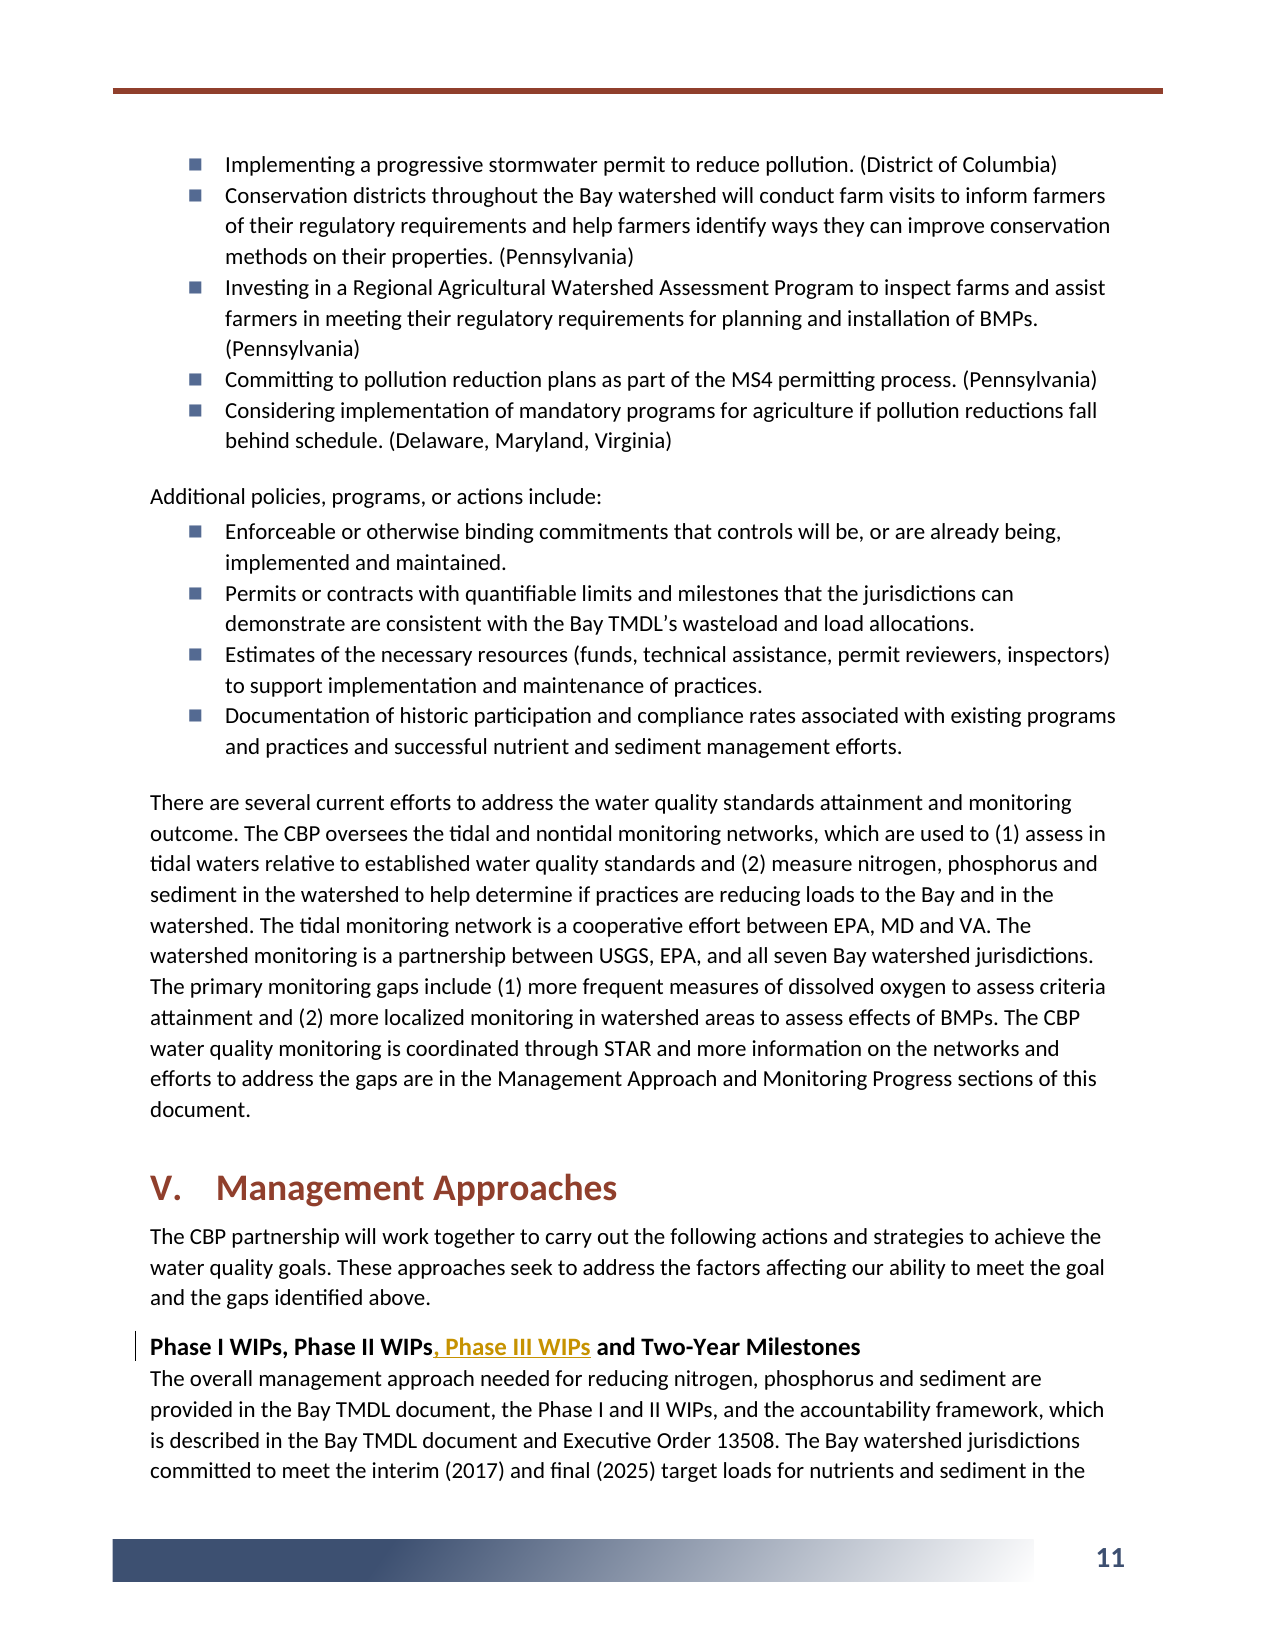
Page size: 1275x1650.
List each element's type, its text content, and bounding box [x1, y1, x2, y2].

text There are several current efforts to address the water quality standards attainment and monitoring outcome. The CBP oversees the tidal and nontidal monitoring networks, which are used to (1) assess in tidal waters relative to established water quality standards and (2) measure nitrogen, phosphorus and sediment in the watershed to help determine if practices are reducing loads to the Bay and in the watershed. The tidal monitoring network is a cooperative effort between EPA, MD and VA. The watershed monitoring is a partnership between USGS, EPA, and all seven Bay watershed jurisdictions. The primary monitoring gaps include (1) more frequent measures of dissolved oxygen to assess criteria attainment and (2) more localized monitoring in watershed areas to assess effects of BMPs. The CBP water quality monitoring is coordinated through STAR and more information on the networks and efforts to address the gaps are in the Management Approach and Monitoring Progress sections of this document. [150, 788, 1125, 1123]
subtitle Management Approaches [150, 1163, 1125, 1209]
text Conservation districts throughout the Bay watershed will conduct farm visits to inform farmers of their regulatory requirements and help farmers identify ways they can improve conservation methods on their properties. (Pennsylvania) [187, 181, 1125, 270]
text Enforceable or otherwise binding commitments that controls will be, or are already being, implemented and maintained. [187, 517, 1125, 576]
text Implementing a progressive stormwater permit to reduce pollution. (District of Columbia) [187, 150, 1125, 178]
text Documentation of historic participation and compliance rates associated with existing programs and practices and successful nutrient and sediment management efforts. [187, 702, 1125, 760]
text Committing to pollution reduction plans as part of the MS4 permitting process. (Pennsylvania) [187, 365, 1125, 393]
text Additional policies, programs, or actions include: [150, 482, 1125, 510]
text The CBP partnership will work together to carry out the following actions and strategies to achieve the water quality goals. These approaches seek to address the factors affecting our ability to meet the goal and the gaps identified above. [150, 1222, 1125, 1311]
text Considering implementation of mandatory programs for agriculture if pollution reductions fall behind schedule. (Delaware, Maryland, Virginia) [187, 396, 1125, 454]
text Phase I WIPs, Phase II WIPs and Two-Year Milestones [150, 1331, 1125, 1361]
text Permits or contracts with quantifiable limits and milestones that the jurisdictions can demonstrate are consistent with the Bay TMDL’s wasteload and load allocations. [187, 579, 1125, 637]
text Investing in a Regional Agricultural Watershed Assessment Program to inspect farms and assist farmers in meeting their regulatory requirements for planning and installation of BMPs. (Pennsylvania) [187, 273, 1125, 362]
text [150, 1364, 1125, 1484]
text Estimates of the necessary resources (funds, technical assistance, permit reviewers, inspectors) to support implementation and maintenance of practices. [187, 640, 1125, 699]
